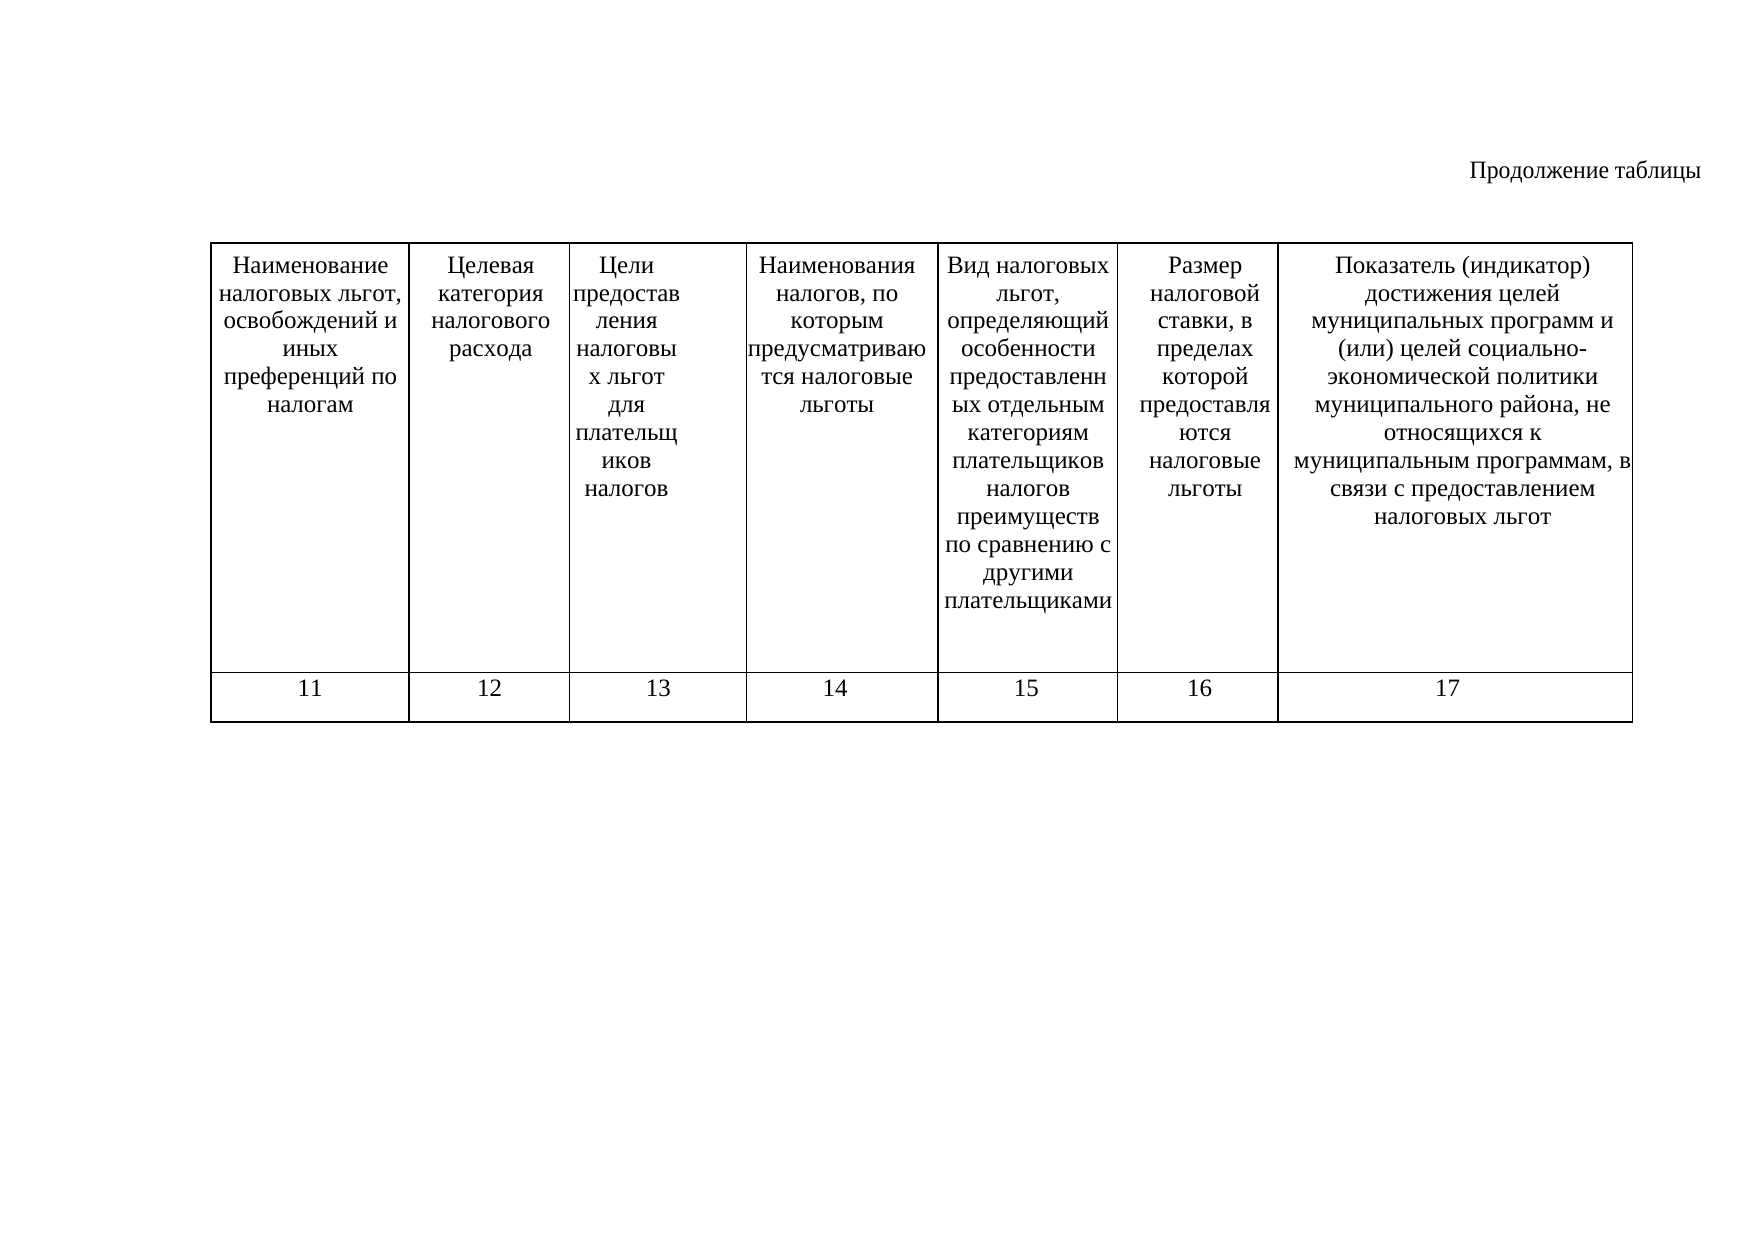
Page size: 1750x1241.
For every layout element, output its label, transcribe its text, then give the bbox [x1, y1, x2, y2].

table_header Размер налоговой ставки, в пределах которой предоставляются налоговые льготы [1118, 244, 1277, 672]
table_header Наименование налоговых льгот, освобождений и иных преференций по налогам [212, 244, 408, 672]
table_cell 12 [410, 673, 569, 721]
table_header Показатель (индикатор) достижения целей муниципальных программ и (или) целей социально-экономической политики муниципального района, не относящихся к муниципальным программам, в связи с предоставлением налоговых льгот [1279, 244, 1632, 672]
table_header Целевая категория налогового расхода [410, 244, 569, 672]
table_cell 11 [212, 673, 408, 721]
text Продолжение таблицы [185, 155, 1701, 184]
table_cell 14 [747, 673, 937, 721]
table_cell 13 [570, 673, 746, 721]
table_header Вид налоговых льгот, определяющий особенности предоставленных отдельным категориям плательщиков налогов преимуществ по сравнению с другими плательщиками [939, 244, 1117, 672]
table_header Цели предоставления налоговых льгот для плательщиков налогов [570, 244, 746, 672]
table_cell 15 [939, 673, 1117, 721]
table_header Наименования налогов, по которым предусматриваются налоговые льготы [747, 244, 937, 672]
table_cell 17 [1279, 673, 1632, 721]
table_cell 16 [1118, 673, 1277, 721]
